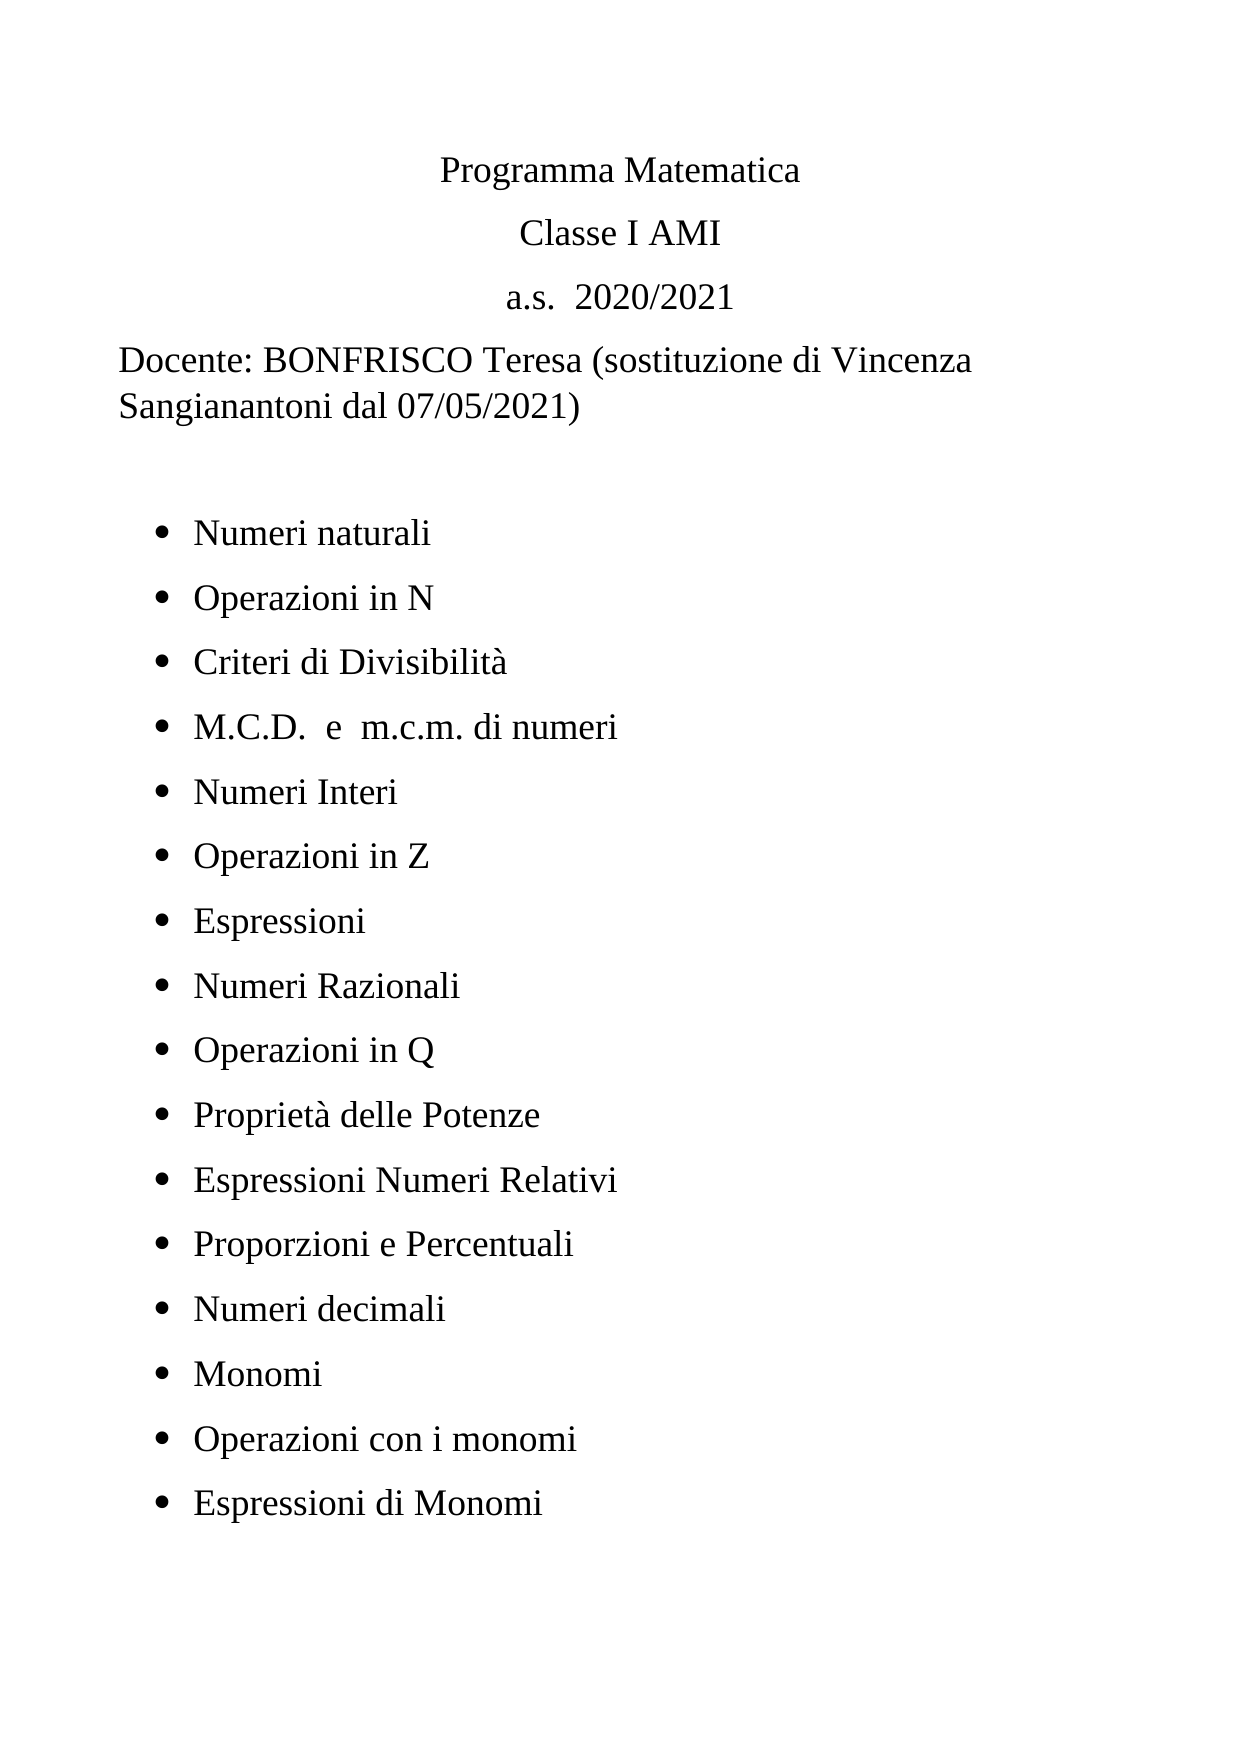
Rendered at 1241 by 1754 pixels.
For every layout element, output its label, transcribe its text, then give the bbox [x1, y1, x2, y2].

list Operazioni in Q [156, 1028, 1122, 1071]
list Numeri Interi [156, 769, 1122, 812]
list Monomi [156, 1351, 1122, 1394]
list Operazioni con i monomi [156, 1416, 1122, 1459]
text a.s. 2020/2021 [118, 274, 1122, 317]
list Espressioni di Monomi [156, 1481, 1122, 1524]
list Numeri decimali [156, 1287, 1122, 1330]
list Numeri naturali [156, 510, 1122, 553]
list Operazioni in Z [156, 834, 1122, 877]
list Numeri Razionali [156, 963, 1122, 1006]
list Espressioni [156, 898, 1122, 942]
text Programma Matematica [118, 148, 1122, 191]
text Classe I AMI [118, 211, 1122, 254]
list Proporzioni e Percentuali [156, 1222, 1122, 1265]
list Proprietà delle Potenze [156, 1092, 1122, 1136]
list Espressioni Numeri Relativi [156, 1157, 1122, 1200]
text Docente: BONFRISCO Teresa (sostituzione di Vincenza Sangianantoni dal 07/05/2021) [118, 337, 1122, 427]
list Criteri di Divisibilità [156, 640, 1122, 683]
list M.C.D. e m.c.m. di numeri [156, 704, 1122, 747]
list Operazioni in N [156, 575, 1122, 618]
